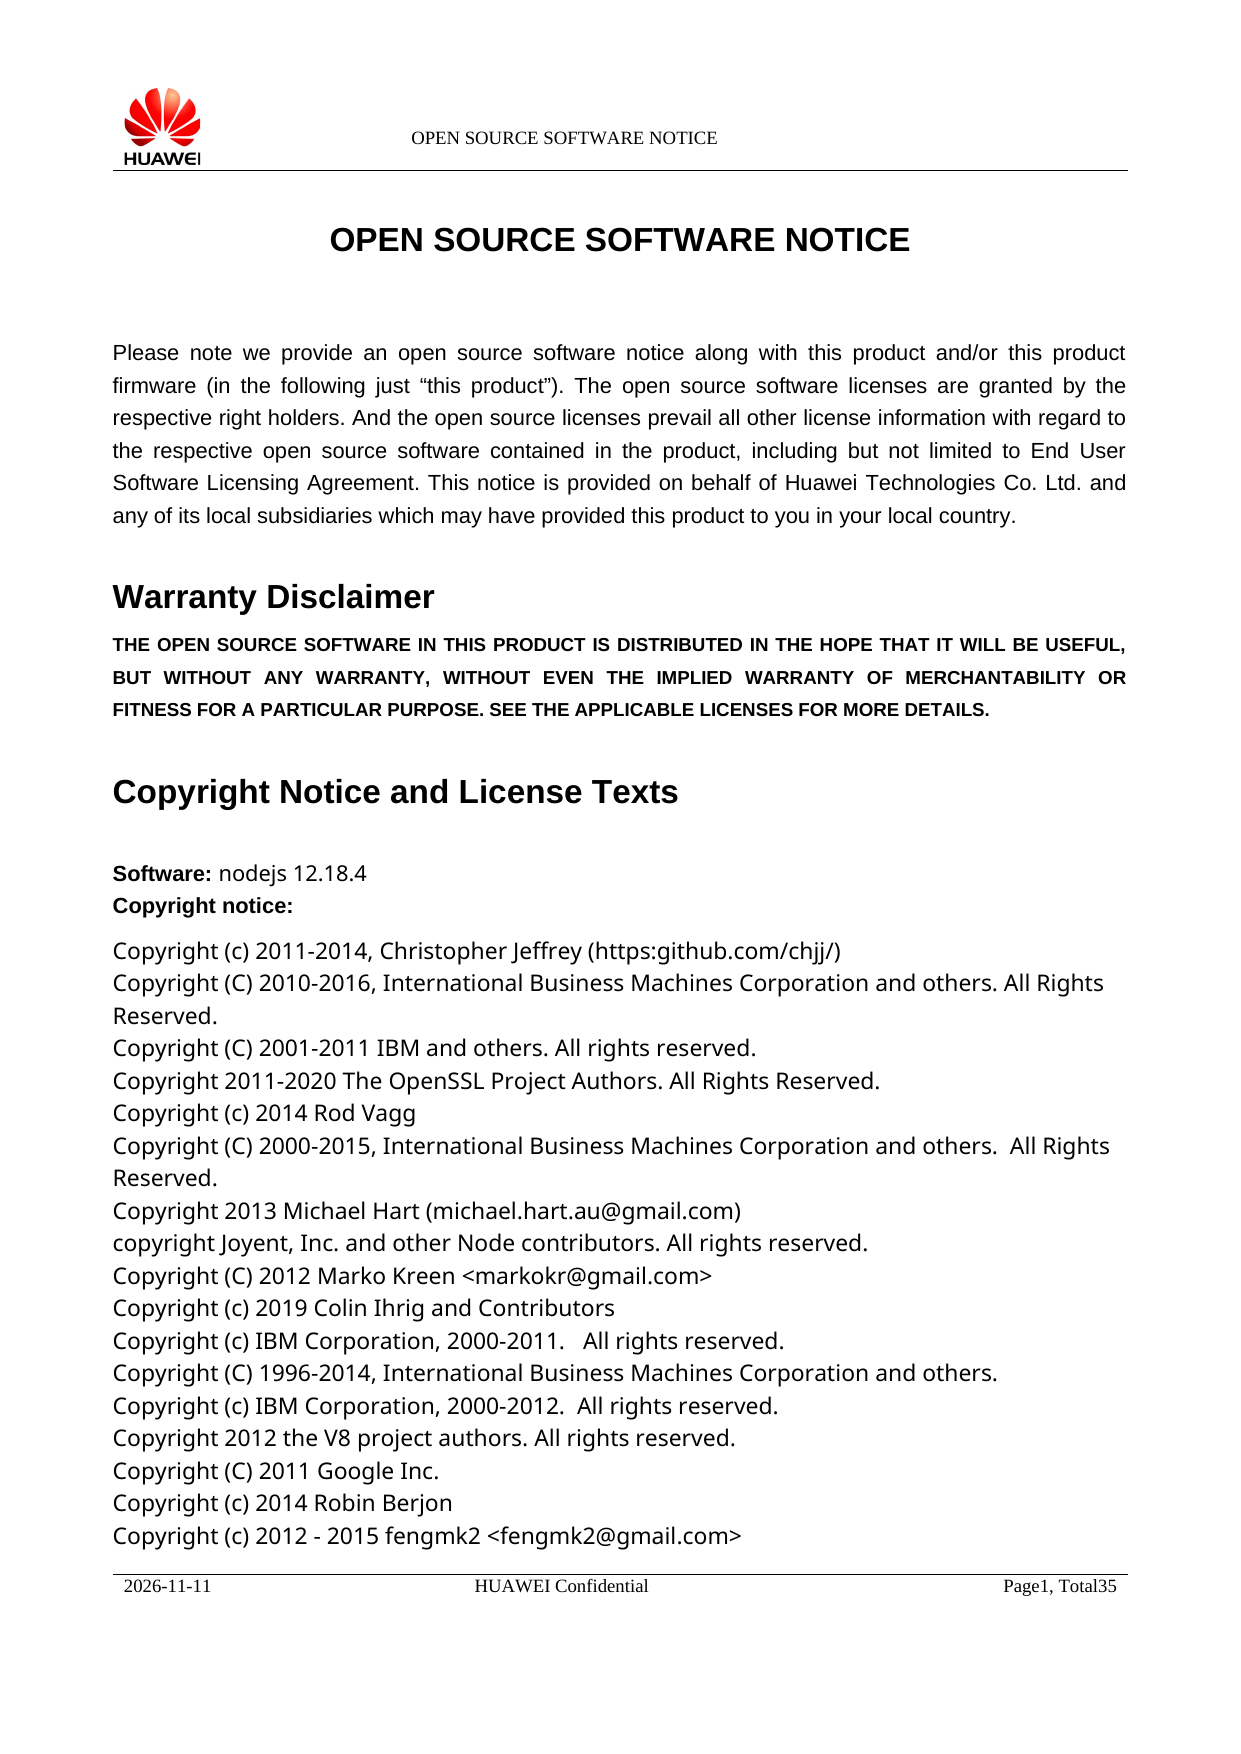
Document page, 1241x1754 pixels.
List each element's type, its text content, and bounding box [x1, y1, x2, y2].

text Copyright Notice and License Texts [112, 759, 1128, 824]
picture [124, 88, 201, 165]
text The open source software in this product is distributed in the hope that it will be useful, but WITHOUT ANY WARRANTY, without even the implied warranty of MERCHANTABILITY or FITNESS FOR A PARTICULAR PURPOSE. See the applicable licenses for more details. [112, 629, 1128, 726]
text Copyright notice: [112, 889, 1128, 921]
text Warranty Disclaimer [112, 564, 1128, 629]
text OPEN SOURCE SOFTWARE NOTICE [112, 206, 1128, 271]
title Software: nodejs 12.18.4 [112, 856, 1128, 889]
text Please note we provide an open source software notice along with this product and/or this product firmware (in the following just “this product”). The open source software licenses are granted by the respective right holders. And the open source licenses prevail all other license information with regard to the respective open source software contained in the product, including but not limited to End User Software Licensing Agreement. This notice is provided on behalf of Huawei Technologies Co. Ltd. and any of its local subsidiaries which may have provided this product to you in your local country. [112, 336, 1128, 531]
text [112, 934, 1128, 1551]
